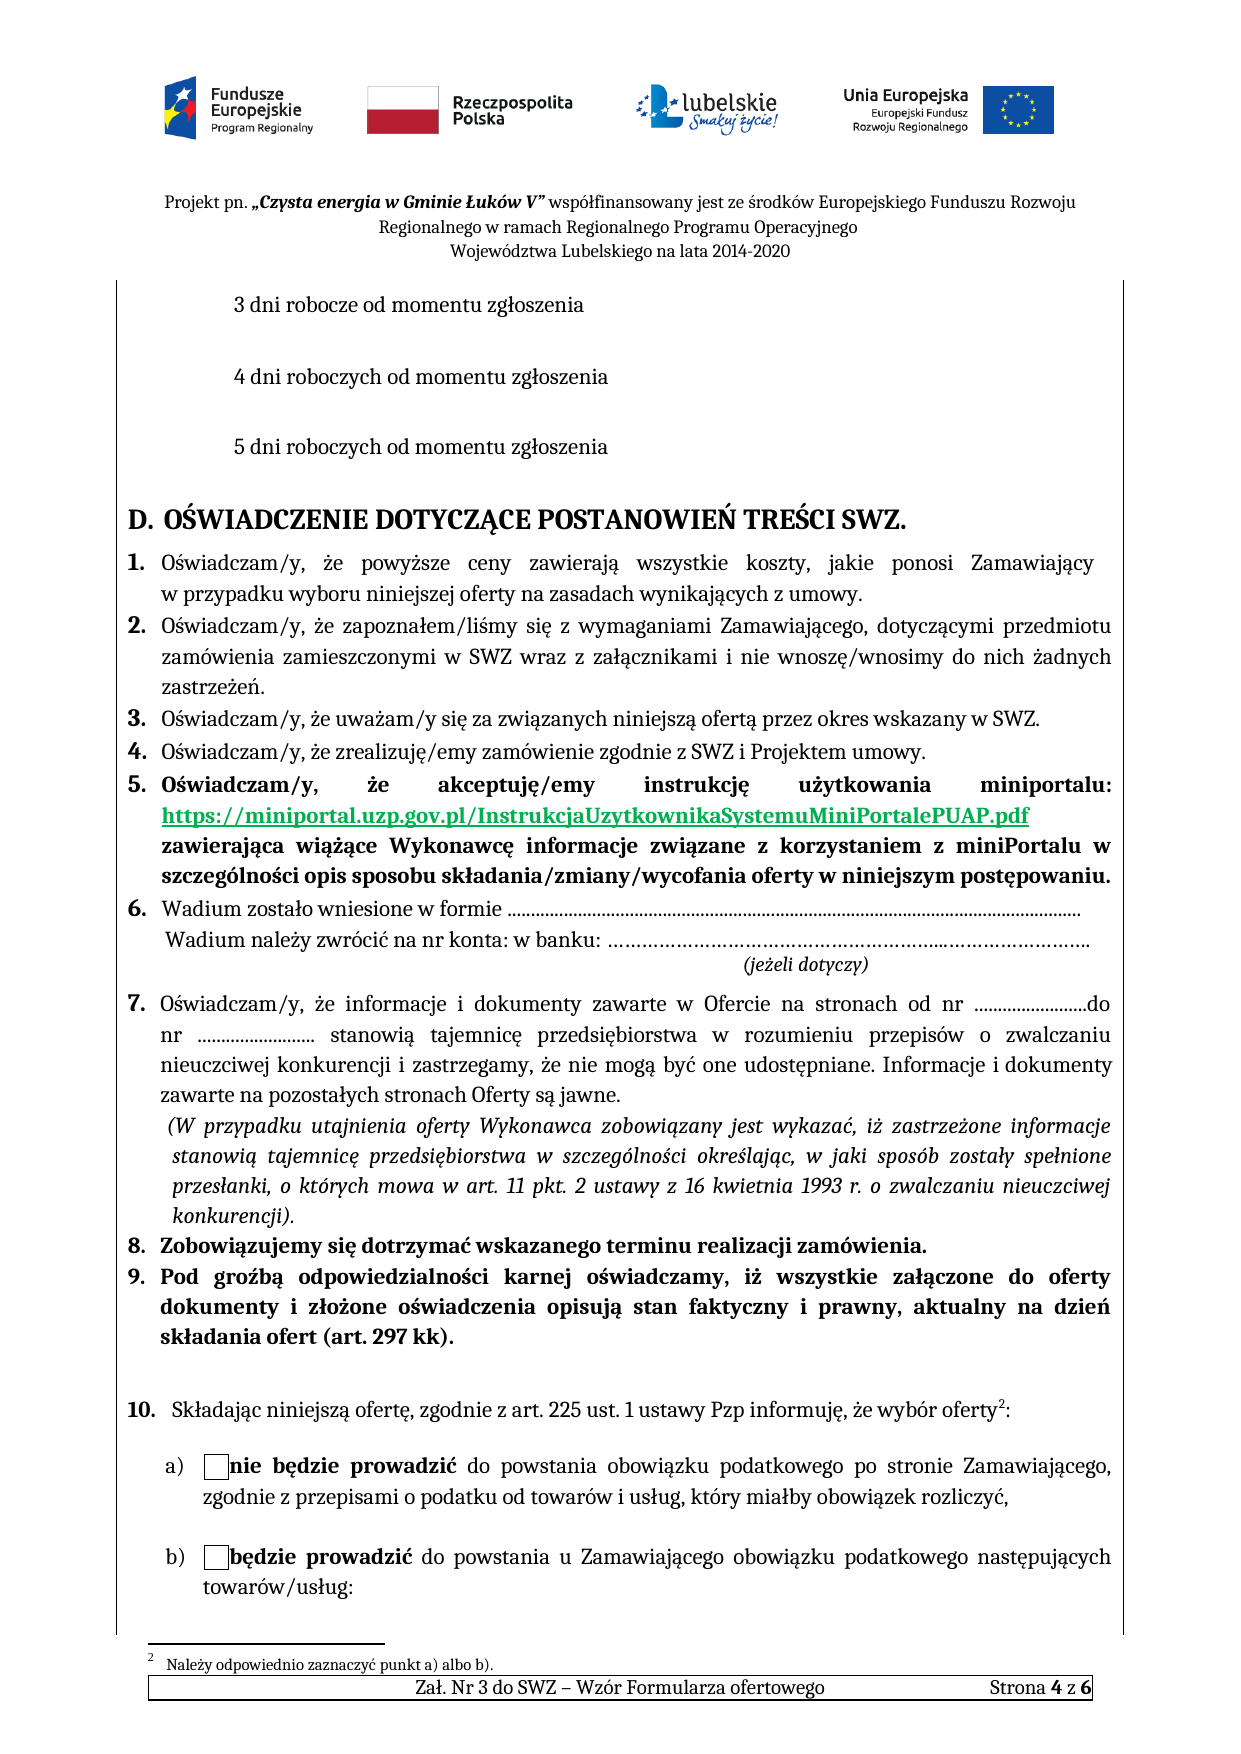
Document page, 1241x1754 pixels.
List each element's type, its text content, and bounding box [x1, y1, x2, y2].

picture [147, 19, 1070, 192]
